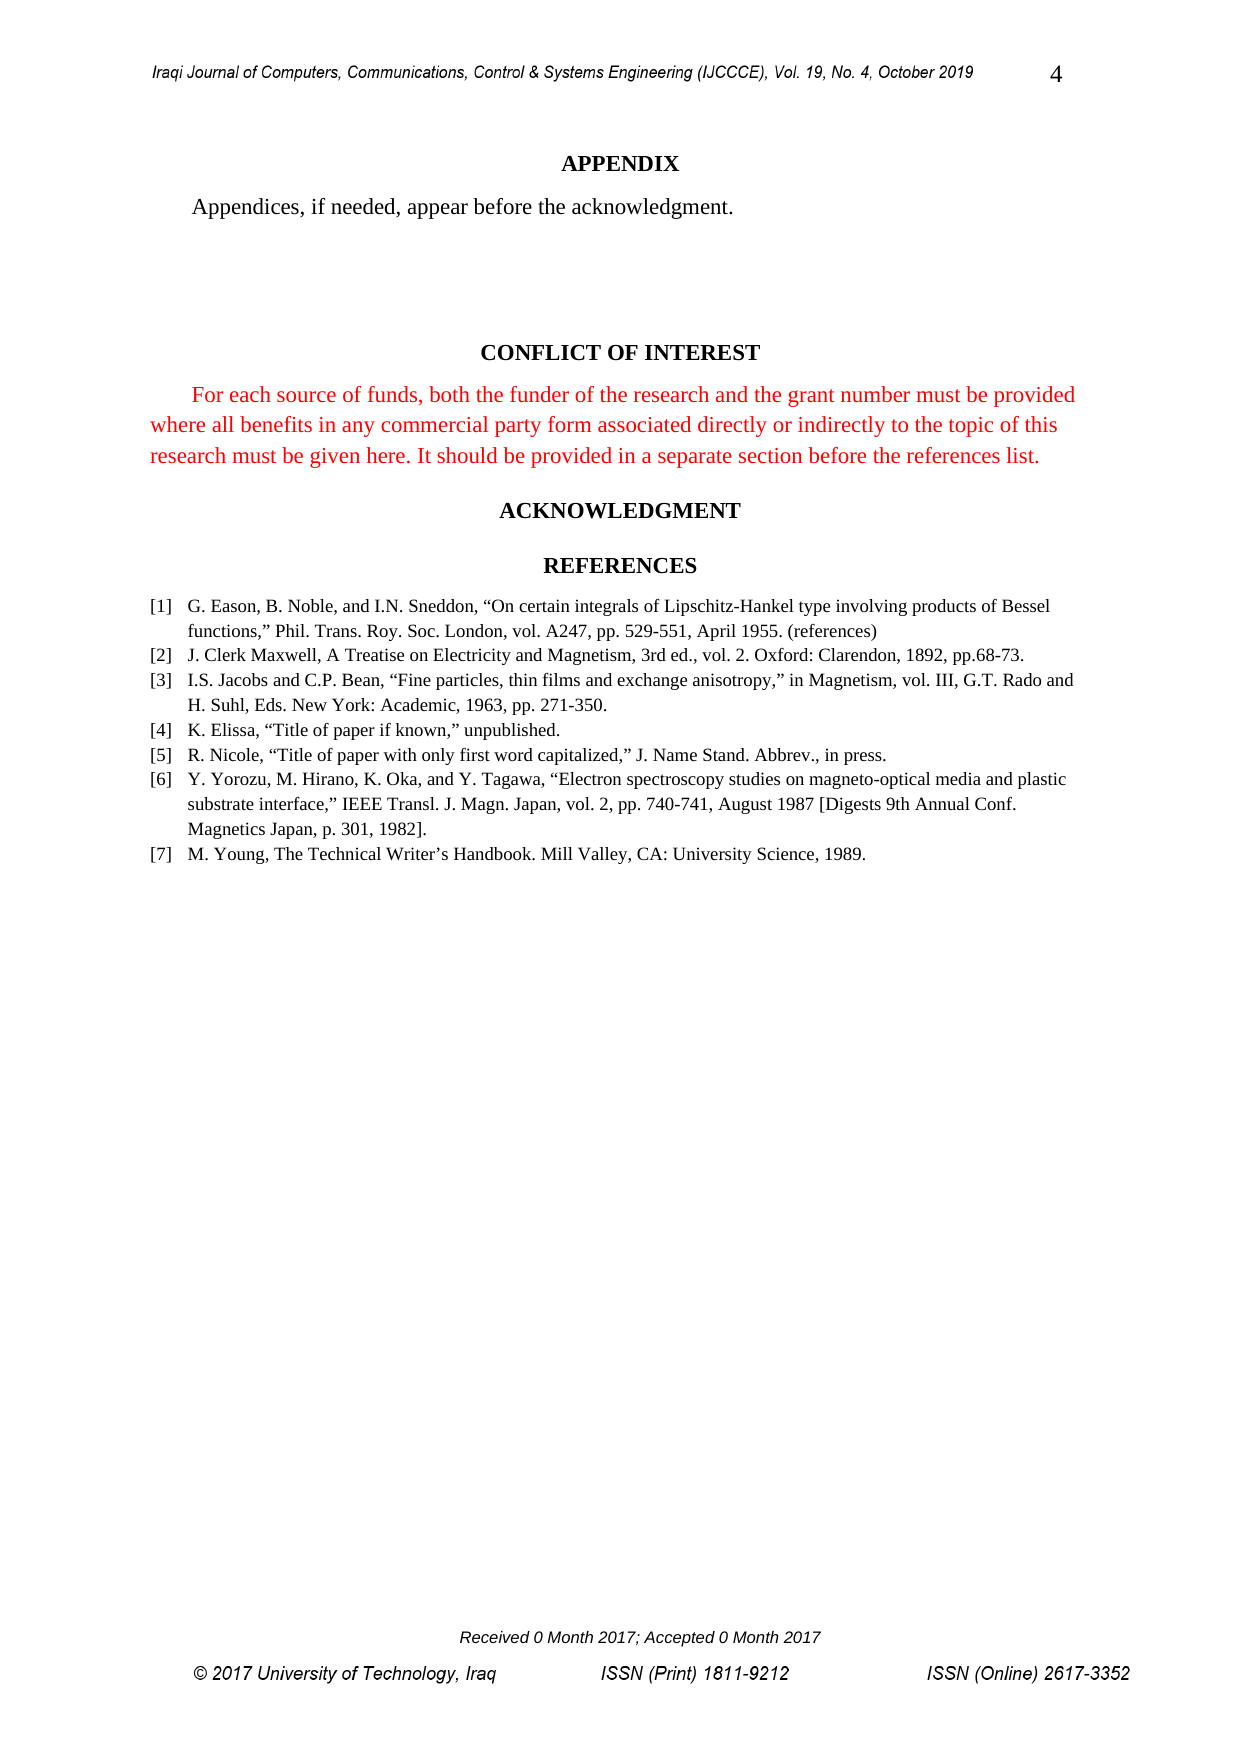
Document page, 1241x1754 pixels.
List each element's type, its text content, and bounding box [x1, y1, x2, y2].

text CONFLICT OF INTEREST [150, 338, 1090, 365]
text I.S. Jacobs and C.P. Bean, “Fine particles, thin films and exchange anisotropy,” in Magnetism, vol. III, G.T. Rado and H. Suhl, Eds. New York: Academic, 1963, pp. 271-350. [150, 669, 1090, 716]
text APPENDIX [150, 150, 1090, 176]
text Y. Yorozu, M. Hirano, K. Oka, and Y. Tagawa, “Electron spectroscopy studies on magneto-optical media and plastic substrate interface,” IEEE Transl. J. Magn. Japan, vol. 2, pp. 740-741, August 1987 [Digests 9th Annual Conf. Magnetics Japan, p. 301, 1982]. [150, 768, 1090, 839]
text G. Eason, B. Noble, and I.N. Sneddon, “On certain integrals of Lipschitz-Hankel type involving products of Bessel functions,” Phil. Trans. Roy. Soc. London, vol. A247, pp. 529-551, April 1955. (references) [150, 595, 1090, 641]
picture [150, 62, 977, 83]
text REFERENCES [150, 552, 1090, 578]
text R. Nicole, “Title of paper with only first word capitalized,” J. Name Stand. Abbrev., in press. [150, 743, 1090, 765]
text Appendices, if needed, appear before the acknowledgment. [150, 193, 1090, 219]
text K. Elissa, “Title of paper if known,” unpublished. [150, 719, 1090, 740]
text M. Young, The Technical Writer’s Handbook. Mill Valley, CA: University Science, 1989. [150, 843, 1090, 864]
text ACKNOWLEDGMENT [150, 497, 1090, 523]
picture [191, 1661, 1132, 1686]
text J. Clerk Maxwell, A Treatise on Electricity and Magnetism, 3rd ed., vol. 2. Oxford: Clarendon, 1892, pp.68-73. [150, 644, 1090, 666]
text For each source of funds, both the funder of the research and the grant number must be provided where all benefits in any commercial party form associated directly or indirectly to the topic of this research must be given here. It should be provided in a separate section before the references list. [150, 381, 1090, 468]
